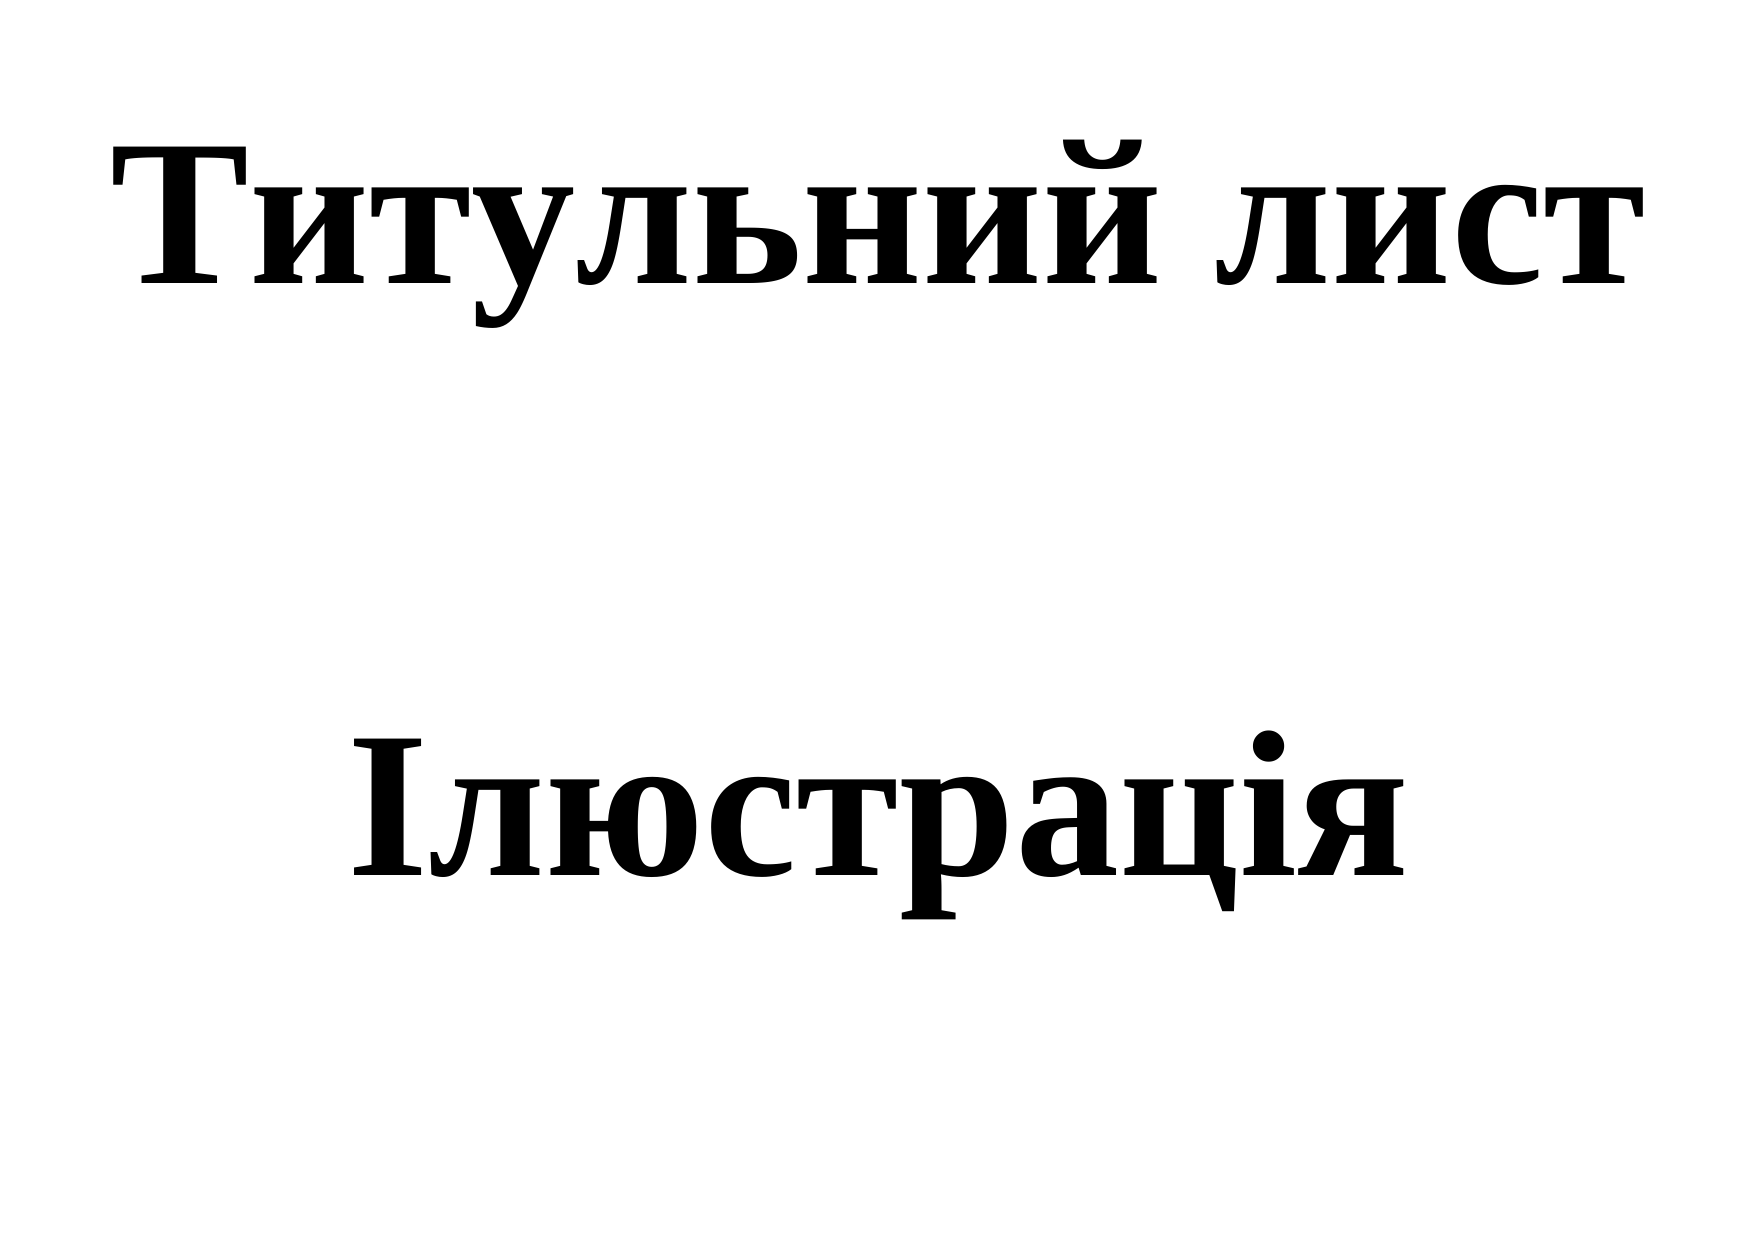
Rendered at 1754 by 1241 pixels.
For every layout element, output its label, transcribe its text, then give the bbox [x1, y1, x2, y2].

text Ілюстрація [15, 681, 1742, 921]
text Титульний лист [15, 89, 1742, 328]
